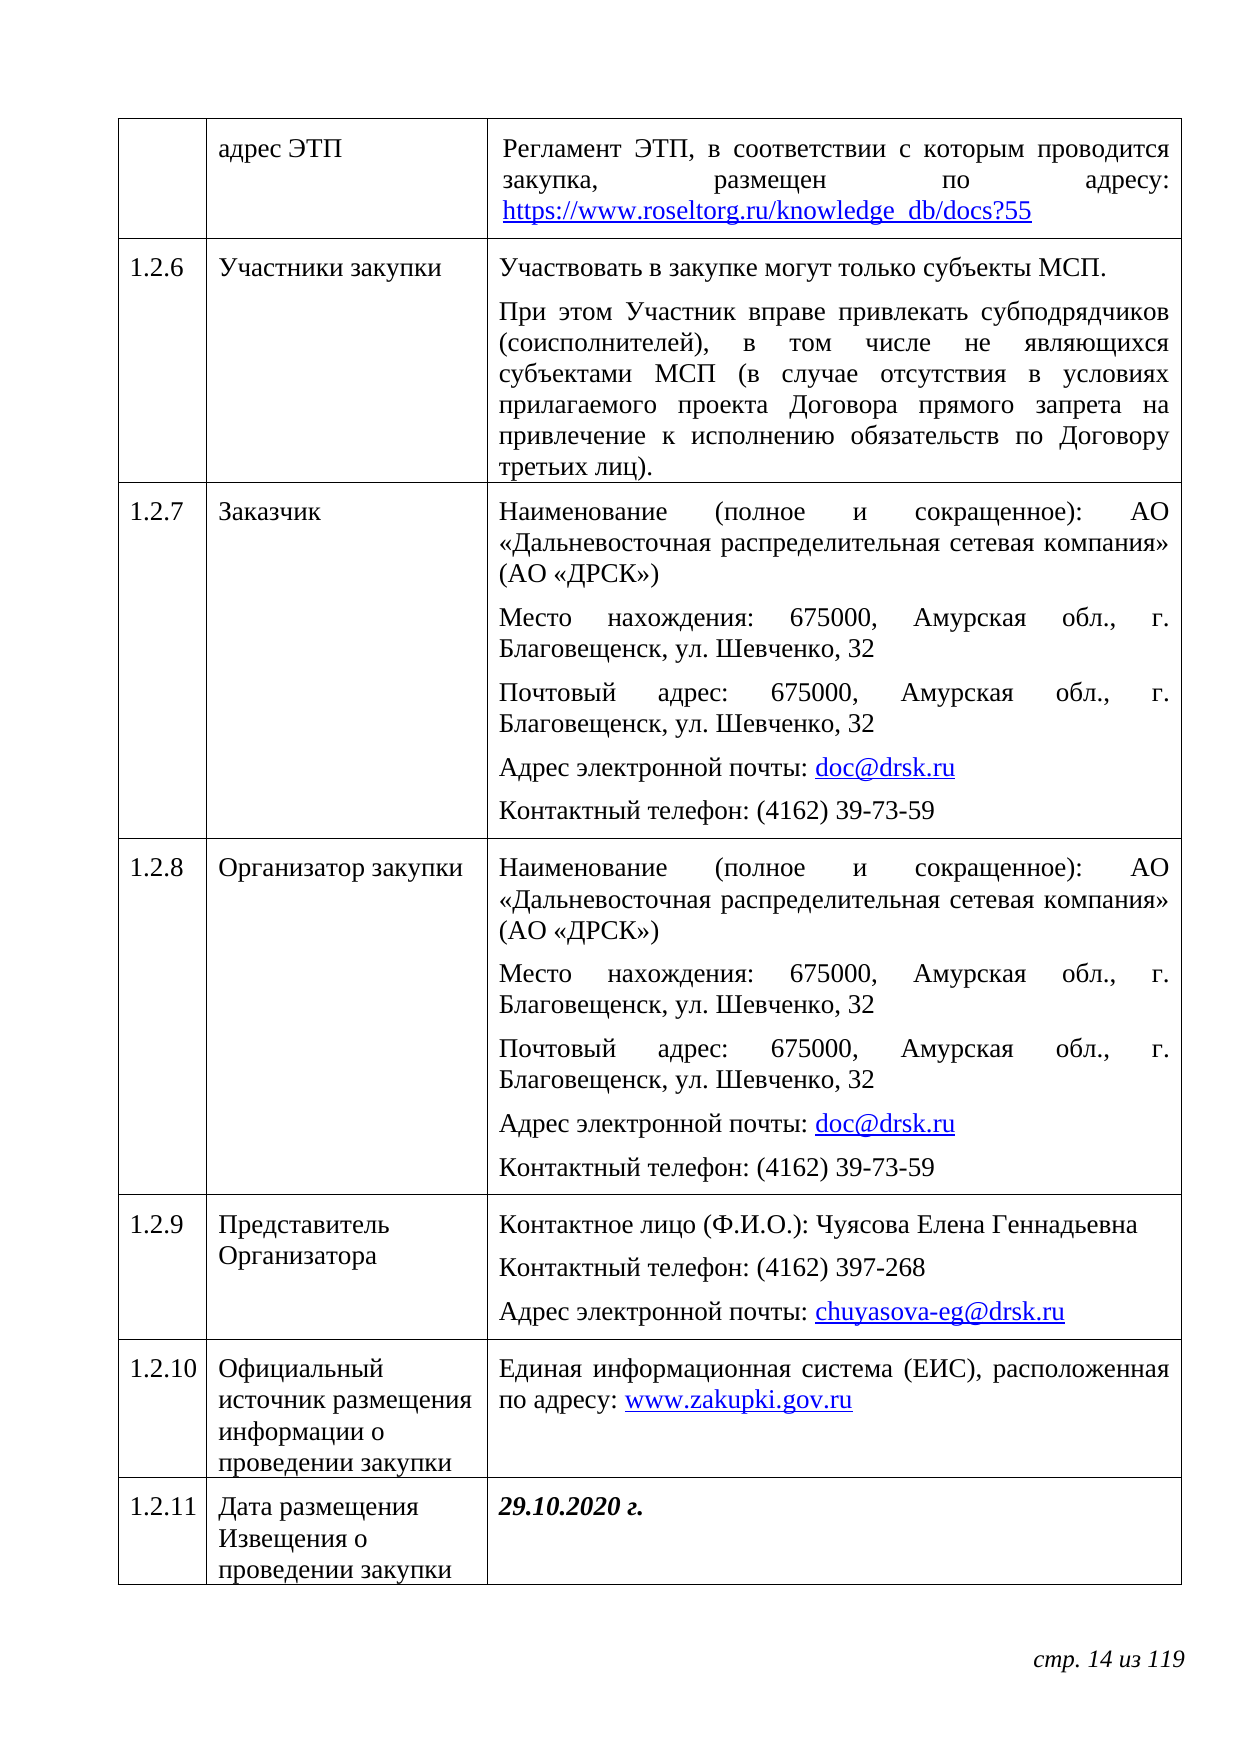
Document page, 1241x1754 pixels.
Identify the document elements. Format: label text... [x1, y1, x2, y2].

table_cell [119, 239, 206, 482]
table_cell [119, 1195, 206, 1339]
table_cell [119, 483, 206, 838]
table_cell Организатор закупки [207, 839, 487, 1194]
table_cell Заказчик [207, 483, 487, 838]
table_cell Официальный источник размещения информации о проведении закупки [207, 1340, 487, 1477]
table_cell Участники закупки [207, 239, 487, 482]
table_cell [119, 119, 206, 238]
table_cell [207, 119, 487, 238]
table_cell Наименование (полное и сокращенное): АО «Дальневосточная распределительная сетевая компания» (АО «ДРСК») Место нахождения: 675000, Амурская обл., г. Благовещенск, ул. Шевченко, 32 Почтовый адрес: 675000, Амурская обл., г. Благовещенск, ул. Шевченко, 32 Адрес электронной почты: doc@drsk.ru Контактный телефон: (4162) 39-73-59 [488, 839, 1181, 1194]
table_cell 29.10.2020 г. [488, 1478, 1181, 1584]
table_cell Представитель Организатора [207, 1195, 487, 1339]
table_cell [119, 1478, 206, 1584]
table_cell Контактное лицо (Ф.И.О.): Чуясова Елена Геннадьевна Контактный телефон: (4162) 397-268 Адрес электронной почты: chuyasova-eg@drsk.ru [488, 1195, 1181, 1339]
table_cell Дата размещения Извещения о проведении закупки [207, 1478, 487, 1584]
table_cell Наименование (полное и сокращенное): АО «Дальневосточная распределительная сетевая компания» (АО «ДРСК») Место нахождения: 675000, Амурская обл., г. Благовещенск, ул. Шевченко, 32 Почтовый адрес: 675000, Амурская обл., г. Благовещенск, ул. Шевченко, 32 Адрес электронной почты: doc@drsk.ru Контактный телефон: (4162) 39-73-59 [488, 483, 1181, 838]
table_cell [119, 839, 206, 1194]
table_cell Единая информационная система (ЕИС), расположенная по адресу: www.zakupki.gov.ru [488, 1340, 1181, 1477]
table_cell [119, 1340, 206, 1477]
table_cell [488, 119, 1181, 238]
table_cell Участвовать в закупке могут только субъекты МСП. При этом Участник вправе привлекать субподрядчиков (соисполнителей), в том числе не являющихся субъектами МСП (в случае отсутствия в условиях прилагаемого проекта Договора прямого запрета на привлечение к исполнению обязательств по Договору третьих лиц). [488, 239, 1181, 482]
